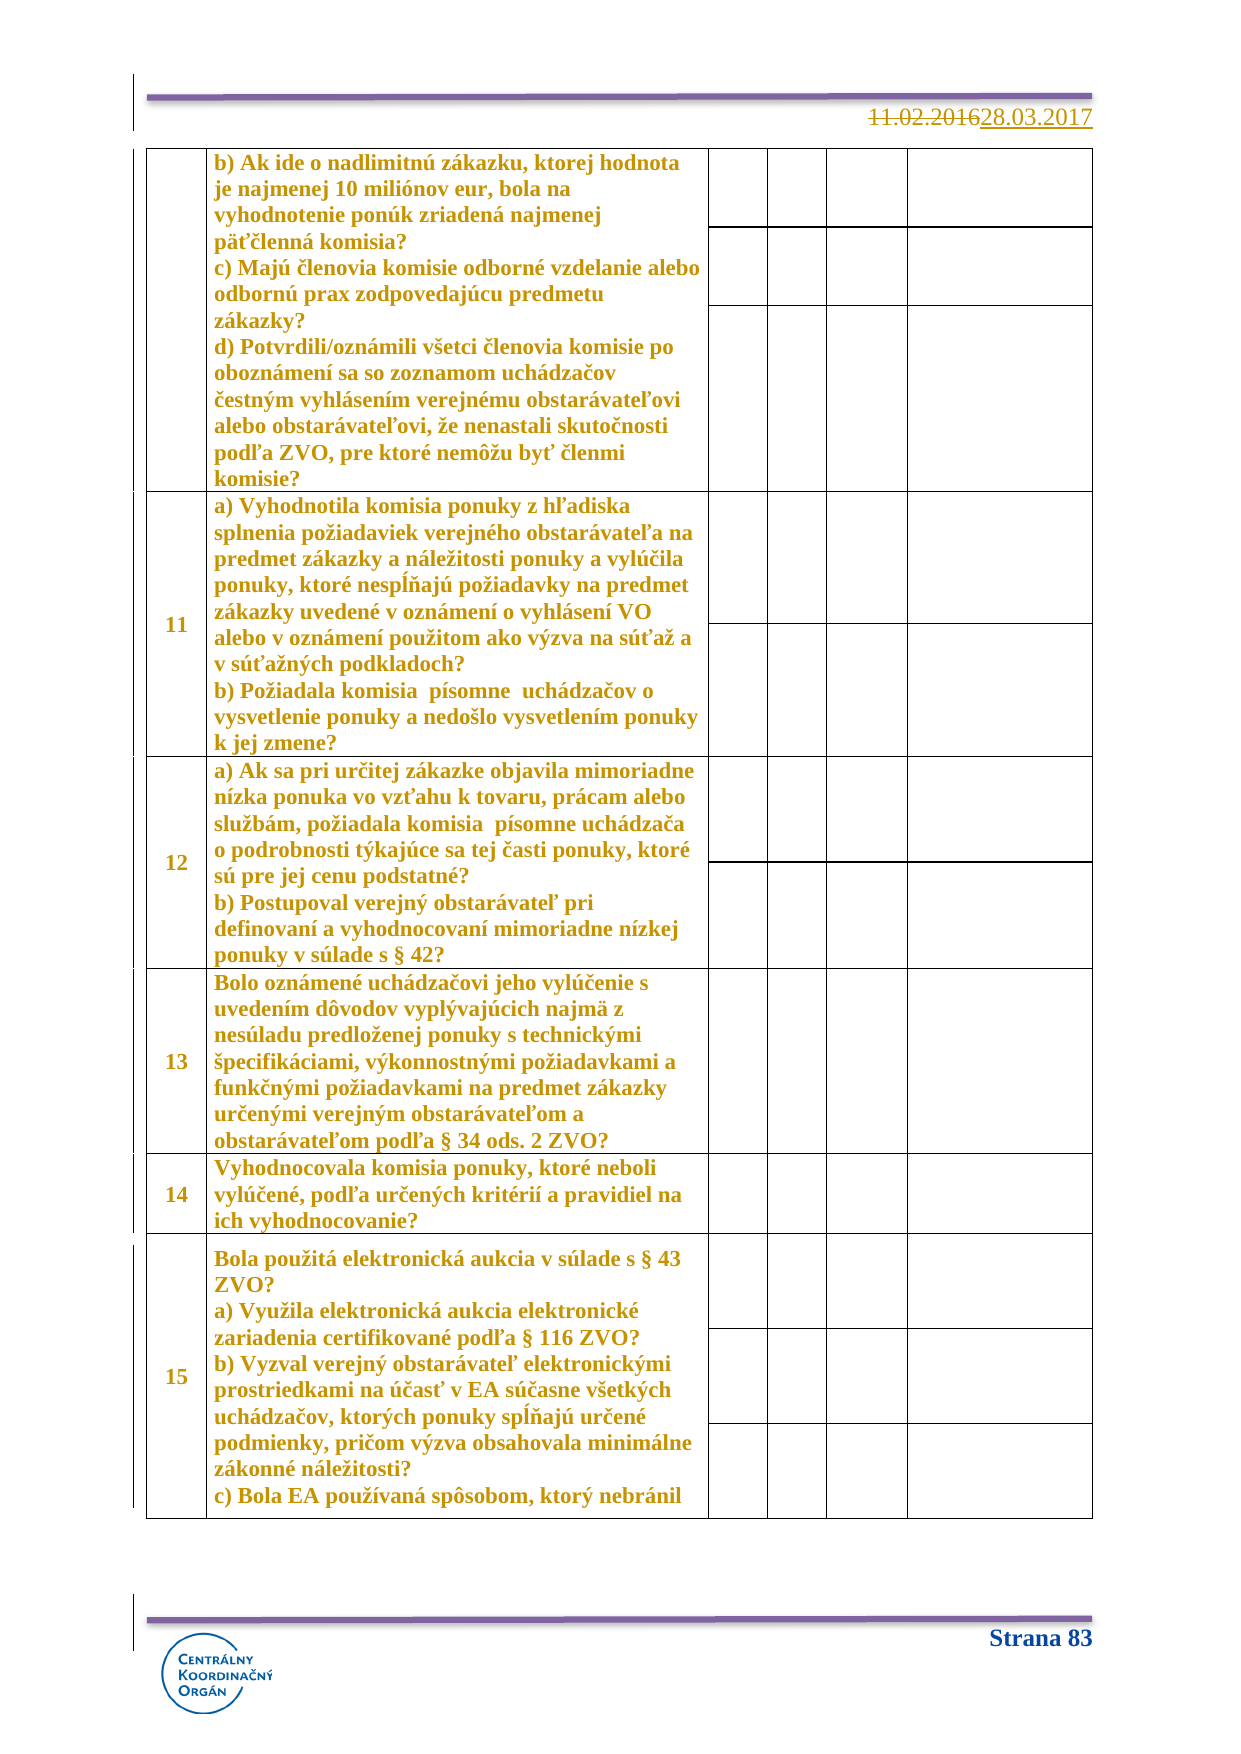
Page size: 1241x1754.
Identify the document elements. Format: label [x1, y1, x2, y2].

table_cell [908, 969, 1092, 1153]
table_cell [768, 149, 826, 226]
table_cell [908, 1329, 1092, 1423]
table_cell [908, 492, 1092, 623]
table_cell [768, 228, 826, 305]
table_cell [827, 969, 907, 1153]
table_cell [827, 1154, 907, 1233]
picture [159, 1631, 272, 1713]
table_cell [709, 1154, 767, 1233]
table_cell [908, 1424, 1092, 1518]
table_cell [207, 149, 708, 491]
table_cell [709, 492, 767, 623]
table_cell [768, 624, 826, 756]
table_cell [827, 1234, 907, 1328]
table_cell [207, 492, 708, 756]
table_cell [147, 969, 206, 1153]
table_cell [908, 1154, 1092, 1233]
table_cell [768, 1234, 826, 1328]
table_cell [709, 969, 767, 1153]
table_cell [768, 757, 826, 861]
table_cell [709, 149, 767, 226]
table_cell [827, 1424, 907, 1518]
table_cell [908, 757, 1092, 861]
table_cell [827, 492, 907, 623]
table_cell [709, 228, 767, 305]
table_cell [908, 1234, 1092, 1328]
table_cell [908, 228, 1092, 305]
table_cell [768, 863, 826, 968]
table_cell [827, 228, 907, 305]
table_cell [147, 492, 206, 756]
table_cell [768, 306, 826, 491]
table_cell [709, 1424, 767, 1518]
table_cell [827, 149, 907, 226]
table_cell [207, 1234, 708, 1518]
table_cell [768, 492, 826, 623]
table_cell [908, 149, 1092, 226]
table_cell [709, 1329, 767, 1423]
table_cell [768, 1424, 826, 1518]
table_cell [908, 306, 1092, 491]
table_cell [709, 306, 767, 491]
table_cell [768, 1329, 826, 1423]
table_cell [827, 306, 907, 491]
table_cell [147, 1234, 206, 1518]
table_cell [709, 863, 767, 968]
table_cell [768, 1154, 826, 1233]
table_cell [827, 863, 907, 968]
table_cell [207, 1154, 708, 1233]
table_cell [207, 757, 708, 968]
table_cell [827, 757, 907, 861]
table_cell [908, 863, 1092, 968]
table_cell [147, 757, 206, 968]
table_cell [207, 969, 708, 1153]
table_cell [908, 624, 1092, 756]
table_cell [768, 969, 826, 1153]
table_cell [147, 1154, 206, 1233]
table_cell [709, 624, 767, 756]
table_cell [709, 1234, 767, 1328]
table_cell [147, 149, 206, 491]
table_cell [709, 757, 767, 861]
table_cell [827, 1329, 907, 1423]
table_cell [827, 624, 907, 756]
